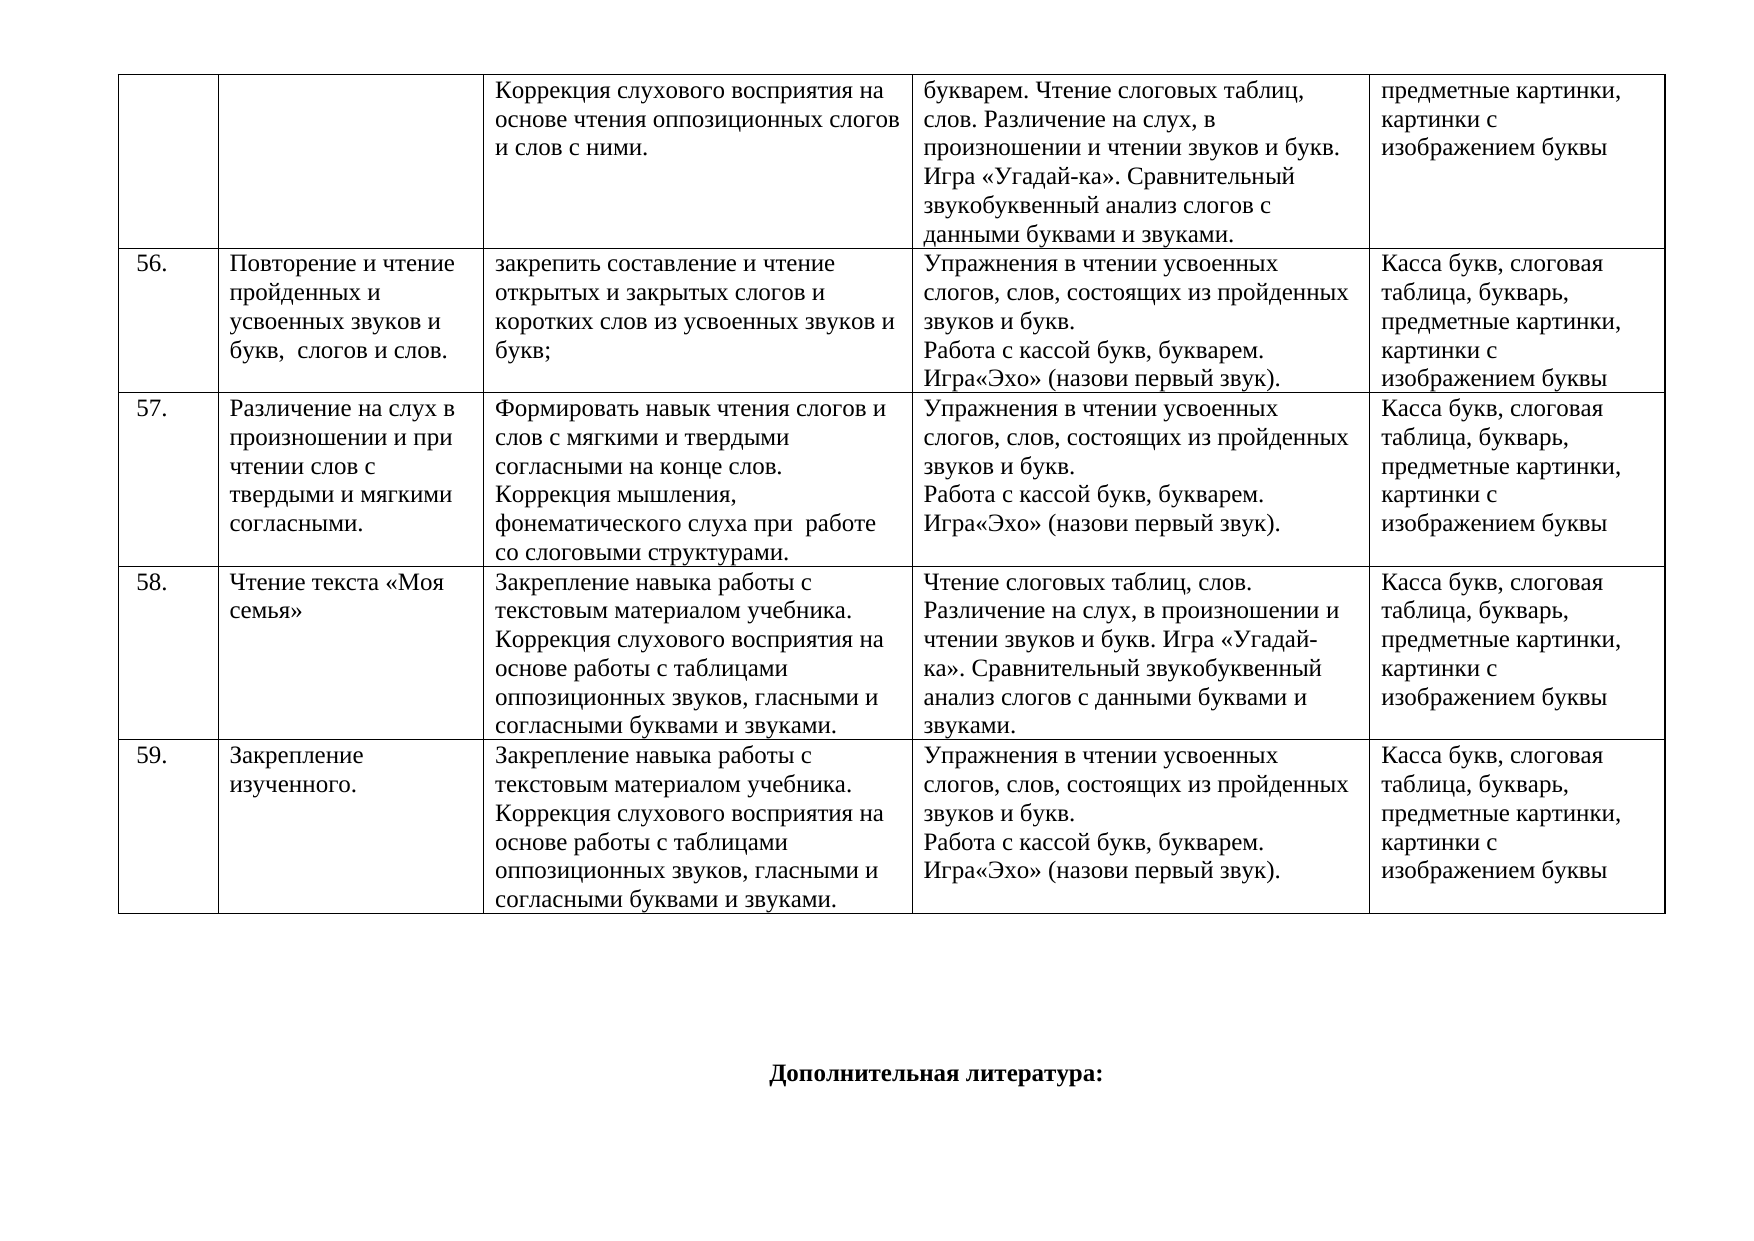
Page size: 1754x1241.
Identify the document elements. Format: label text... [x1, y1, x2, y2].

table_cell Чтение текста «Моя семья» [219, 567, 483, 739]
table_cell закрепить составление и чтение открытых и закрытых слогов и коротких слов из усвоенных звуков и букв; [484, 249, 912, 392]
table_cell Касса букв, слоговая таблица, букварь, предметные картинки, картинки с изображением буквы [1370, 740, 1664, 913]
table_cell Чтение слоговых таблиц, слов. Различение на слух, в произношении и чтении звуков и букв. Игра «Угадай-ка». Сравнительный звукобуквенный анализ слогов с данными буквами и звуками. [913, 567, 1369, 739]
table_cell Упражнения в чтении усвоенных слогов, слов, состоящих из пройденных звуков и букв. Работа с кассой букв, букварем. Игра«Эхо» (назови первый звук). [913, 249, 1369, 392]
table_cell Закрепление навыка работы с текстовым материалом учебника. Коррекция слухового восприятия на основе работы с таблицами оппозиционных звуков, гласными и согласными буквами и звуками. [484, 567, 912, 739]
table_cell Упражнения в чтении усвоенных слогов, слов, состоящих из пройденных звуков и букв. Работа с кассой букв, букварем. Игра«Эхо» (назови первый звук). [913, 393, 1369, 566]
table_cell [119, 75, 218, 247]
table_cell Закрепление навыка работы с текстовым материалом учебника. Коррекция слухового восприятия на основе работы с таблицами оппозиционных звуков, гласными и согласными буквами и звуками. [484, 740, 912, 913]
table_cell Формировать навык чтения слогов и слов с мягкими и твердыми согласными на конце слов. Коррекция мышления, фонематического слуха при работе со слоговыми структурами. [484, 393, 912, 566]
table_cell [1370, 75, 1664, 247]
table_cell Касса букв, слоговая таблица, букварь, предметные картинки, картинки с изображением буквы [1370, 567, 1664, 739]
table_cell Различение на слух в произношении и при чтении слов с твердыми и мягкими согласными. [219, 393, 483, 566]
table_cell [913, 75, 1369, 247]
text Дополнительная литература: [118, 1058, 1698, 1086]
table_cell Повторение и чтение пройденных и усвоенных звуков и букв, слогов и слов. [219, 249, 483, 392]
table_cell [119, 567, 218, 739]
table_cell Упражнения в чтении усвоенных слогов, слов, состоящих из пройденных звуков и букв. Работа с кассой букв, букварем. Игра«Эхо» (назови первый звук). [913, 740, 1369, 913]
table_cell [484, 75, 912, 247]
table_cell Касса букв, слоговая таблица, букварь, предметные картинки, картинки с изображением буквы [1370, 393, 1664, 566]
table_cell [119, 740, 218, 913]
table_cell Касса букв, слоговая таблица, букварь, предметные картинки, картинки с изображением буквы [1370, 249, 1664, 392]
table_cell Закрепление изученного. [219, 740, 483, 913]
table_cell [119, 249, 218, 392]
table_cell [219, 75, 483, 247]
table_cell [119, 393, 218, 566]
